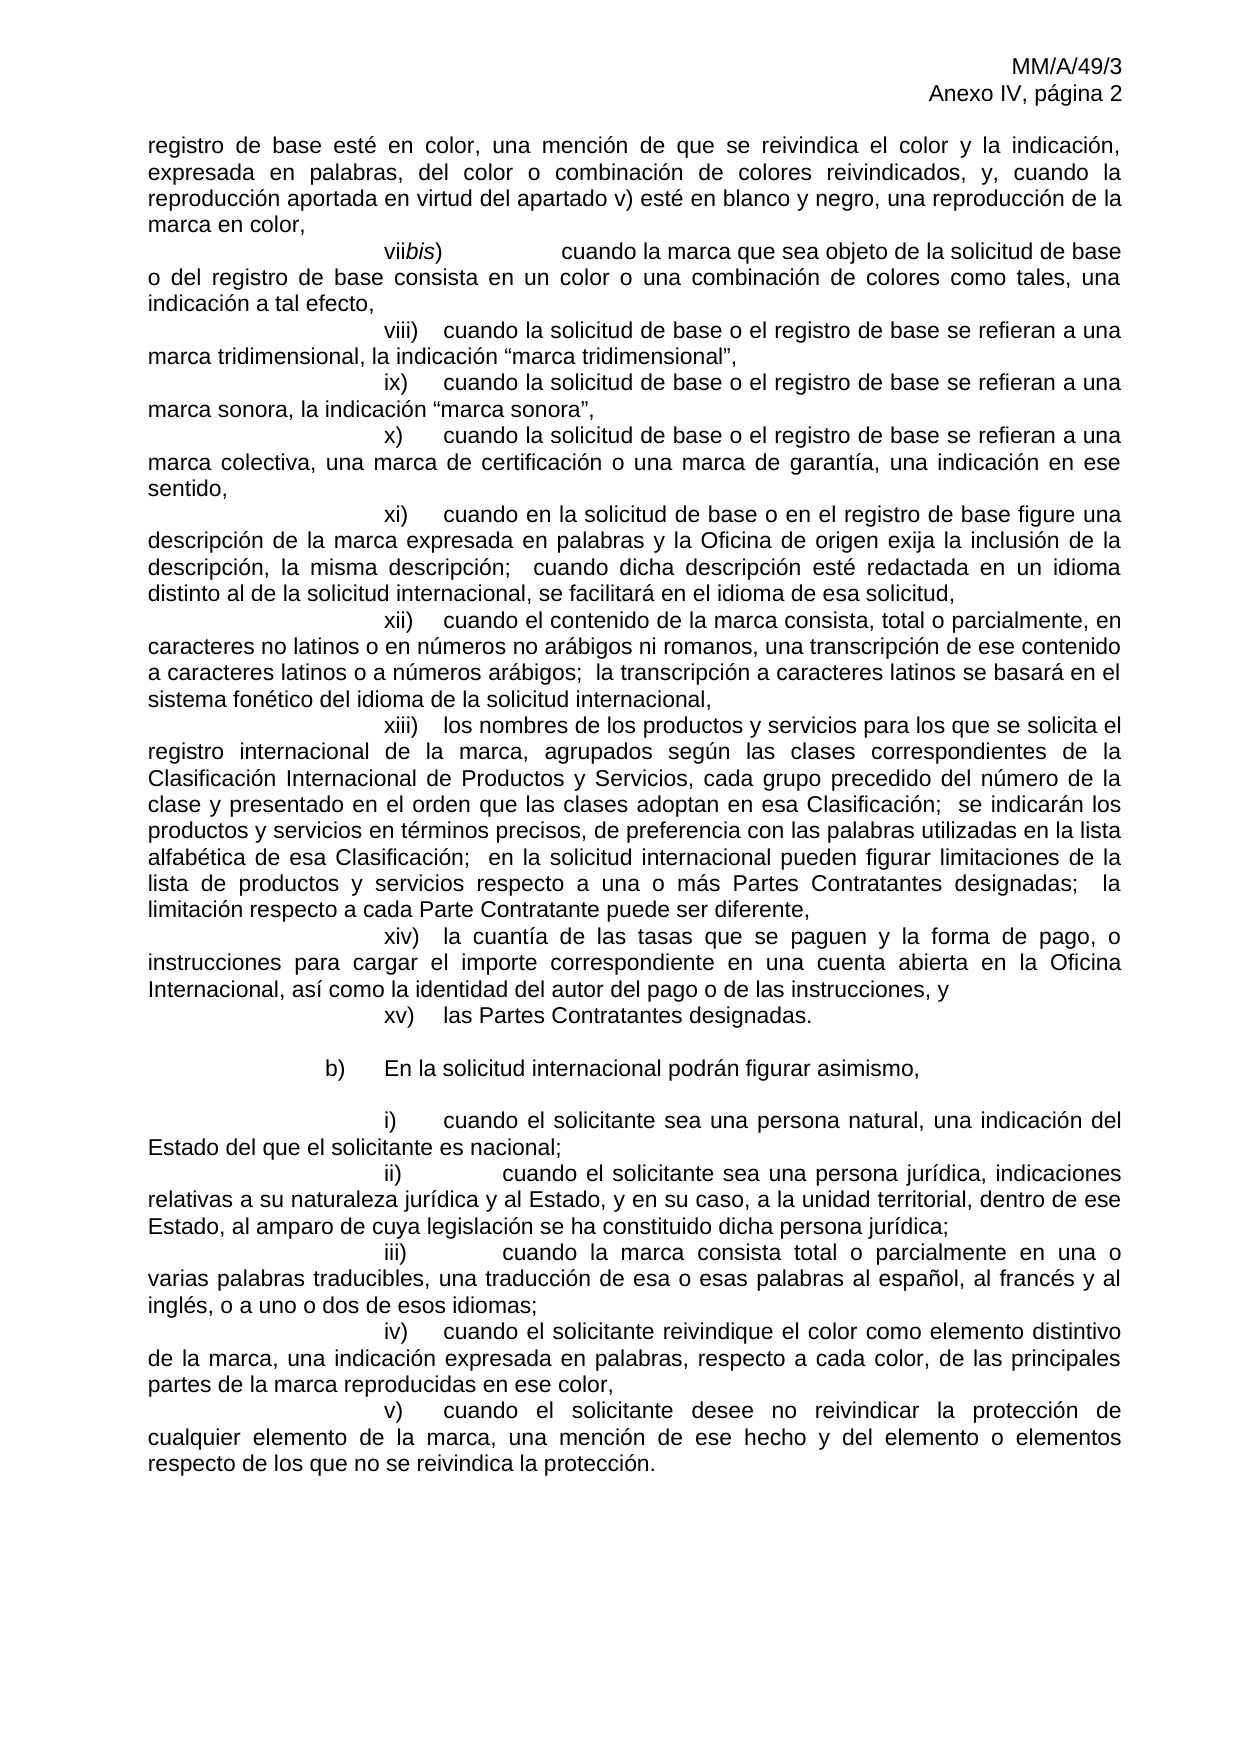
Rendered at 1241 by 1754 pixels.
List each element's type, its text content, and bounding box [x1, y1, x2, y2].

list cuando el solicitante desee no reivindicar la protección de cualquier elemento de la marca, una mención de ese hecho y del elemento o elementos respecto de los que no se reivindica la protección. [148, 1397, 1122, 1476]
list cuando el solicitante reivindique el color como elemento distintivo de la marca, una indicación expresada en palabras, respecto a cada color, de las principales partes de la marca reproducidas en ese color, [148, 1318, 1122, 1397]
list viibis) cuando la marca que sea objeto de la solicitud de base o del registro de base consista en un color o una combinación de colores como tales, una indicación a tal efecto, [148, 238, 1122, 317]
list cuando la marca consista total o parcialmente en una o varias palabras traducibles, una traducción de esa o esas palabras al español, al francés y al inglés, o a uno o dos de esos idiomas; [148, 1239, 1122, 1318]
list cuando el solicitante sea una persona jurídica, indicaciones relativas a su naturaleza jurídica y al Estado, y en su caso, a la unidad territorial, dentro de ese Estado, al amparo de cuya legislación se ha constituido dicha persona jurídica; [148, 1160, 1122, 1239]
list cuando la solicitud de base o el registro de base se refieran a una marca colectiva, una marca de certificación o una marca de garantía, una indicación en ese sentido, [148, 422, 1122, 501]
list cuando en la solicitud de base o en el registro de base figure una descripción de la marca expresada en palabras y la Oficina de origen exija la inclusión de la descripción, la misma descripción; cuando dicha descripción esté redactada en un idioma distinto al de la solicitud internacional, se facilitará en el idioma de esa solicitud, [148, 501, 1122, 607]
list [148, 132, 1122, 238]
list la cuantía de las tasas que se paguen y la forma de pago, o instrucciones para cargar el importe correspondiente en una cuenta abierta en la Oficina Internacional, así como la identidad del autor del pago o de las instrucciones, y [148, 923, 1122, 1002]
list cuando el contenido de la marca consista, total o parcialmente, en caracteres no latinos o en números no arábigos ni romanos, una transcripción de ese contenido a caracteres latinos o a números arábigos; la transcripción a caracteres latinos se basará en el sistema fonético del idioma de la solicitud internacional, [148, 607, 1122, 712]
list cuando la solicitud de base o el registro de base se refieran a una marca sonora, la indicación “marca sonora”, [148, 369, 1122, 422]
list cuando la solicitud de base o el registro de base se refieran a una marca tridimensional, la indicación “marca tridimensional”, [148, 317, 1122, 369]
list cuando el solicitante sea una persona natural, una indicación del Estado del que el solicitante es nacional; [148, 1107, 1122, 1160]
list las Partes Contratantes designadas. [148, 1002, 1122, 1028]
list los nombres de los productos y servicios para los que se solicita el registro internacional de la marca, agrupados según las clases correspondientes de la Clasificación Internacional de Productos y Servicios, cada grupo precedido del número de la clase y presentado en el orden que las clases adoptan en esa Clasificación; se indicarán los productos y servicios en términos precisos, de preferencia con las palabras utilizadas en la lista alfabética de esa Clasificación; en la solicitud internacional pueden figurar limitaciones de la lista de productos y servicios respecto a una o más Partes Contratantes designadas; la limitación respecto a cada Parte Contratante puede ser diferente, [148, 712, 1122, 923]
text b) En la solicitud internacional podrán figurar asimismo, [148, 1054, 1122, 1081]
